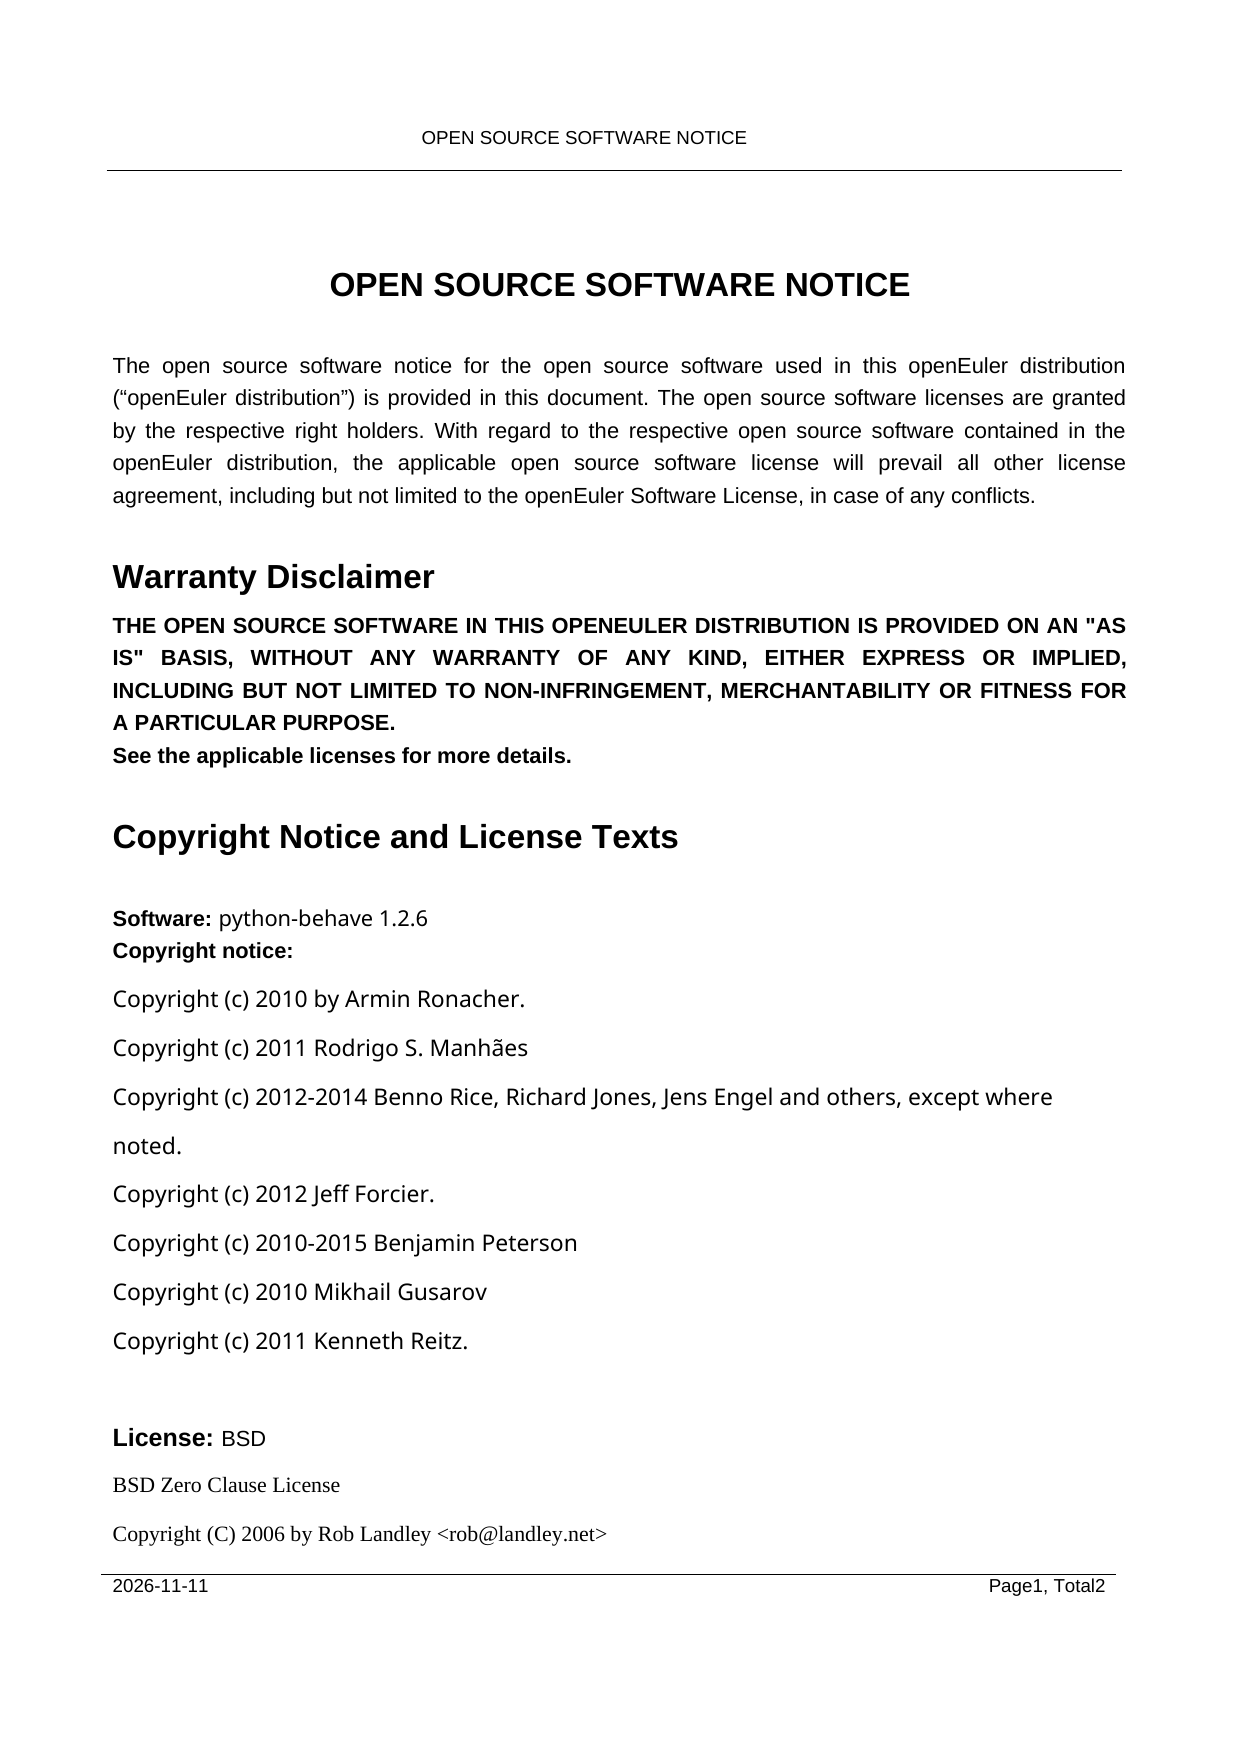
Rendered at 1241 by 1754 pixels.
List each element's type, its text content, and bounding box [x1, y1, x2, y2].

text Warranty Disclaimer [112, 544, 1128, 609]
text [112, 1468, 1128, 1549]
text Software: python-behave 1.2.6 [112, 901, 1128, 934]
text The open source software notice for the open source software used in this openEuler distribution (“openEuler distribution”) is provided in this document. The open source software licenses are granted by the respective right holders. With regard to the respective open source software contained in the openEuler distribution, the applicable open source software license will prevail all other license agreement, including but not limited to the openEuler Software License, in case of any conflicts. [112, 349, 1128, 511]
text Copyright Notice and License Texts [112, 804, 1128, 869]
text OPEN SOURCE SOFTWARE NOTICE [112, 251, 1128, 316]
text THE OPEN SOURCE SOFTWARE IN THIS OPENEULER DISTRIBUTION IS PROVIDED ON AN "AS IS" BASIS, WITHOUT ANY WARRANTY OF ANY KIND, EITHER EXPRESS OR IMPLIED, INCLUDING BUT NOT LIMITED TO NON-INFRINGEMENT, MERCHANTABILITY OR FITNESS FOR A PARTICULAR PURPOSE. See the applicable licenses for more details. [112, 609, 1128, 771]
text Copyright notice: Copyright (c) 2010 by Armin Ronacher. Copyright (c) 2011 Rodrigo S. Manhães Copyright (c) 2012-2014 Benno Rice, Richard Jones, Jens Engel and others, except where noted. Copyright (c) 2012 Jeff Forcier. Copyright (c) 2010-2015 Benjamin Peterson Copyright (c) 2010 Mikhail Gusarov Copyright (c) 2011 Kenneth Reitz. [112, 934, 1128, 1405]
text License: BSD [112, 1421, 1128, 1454]
